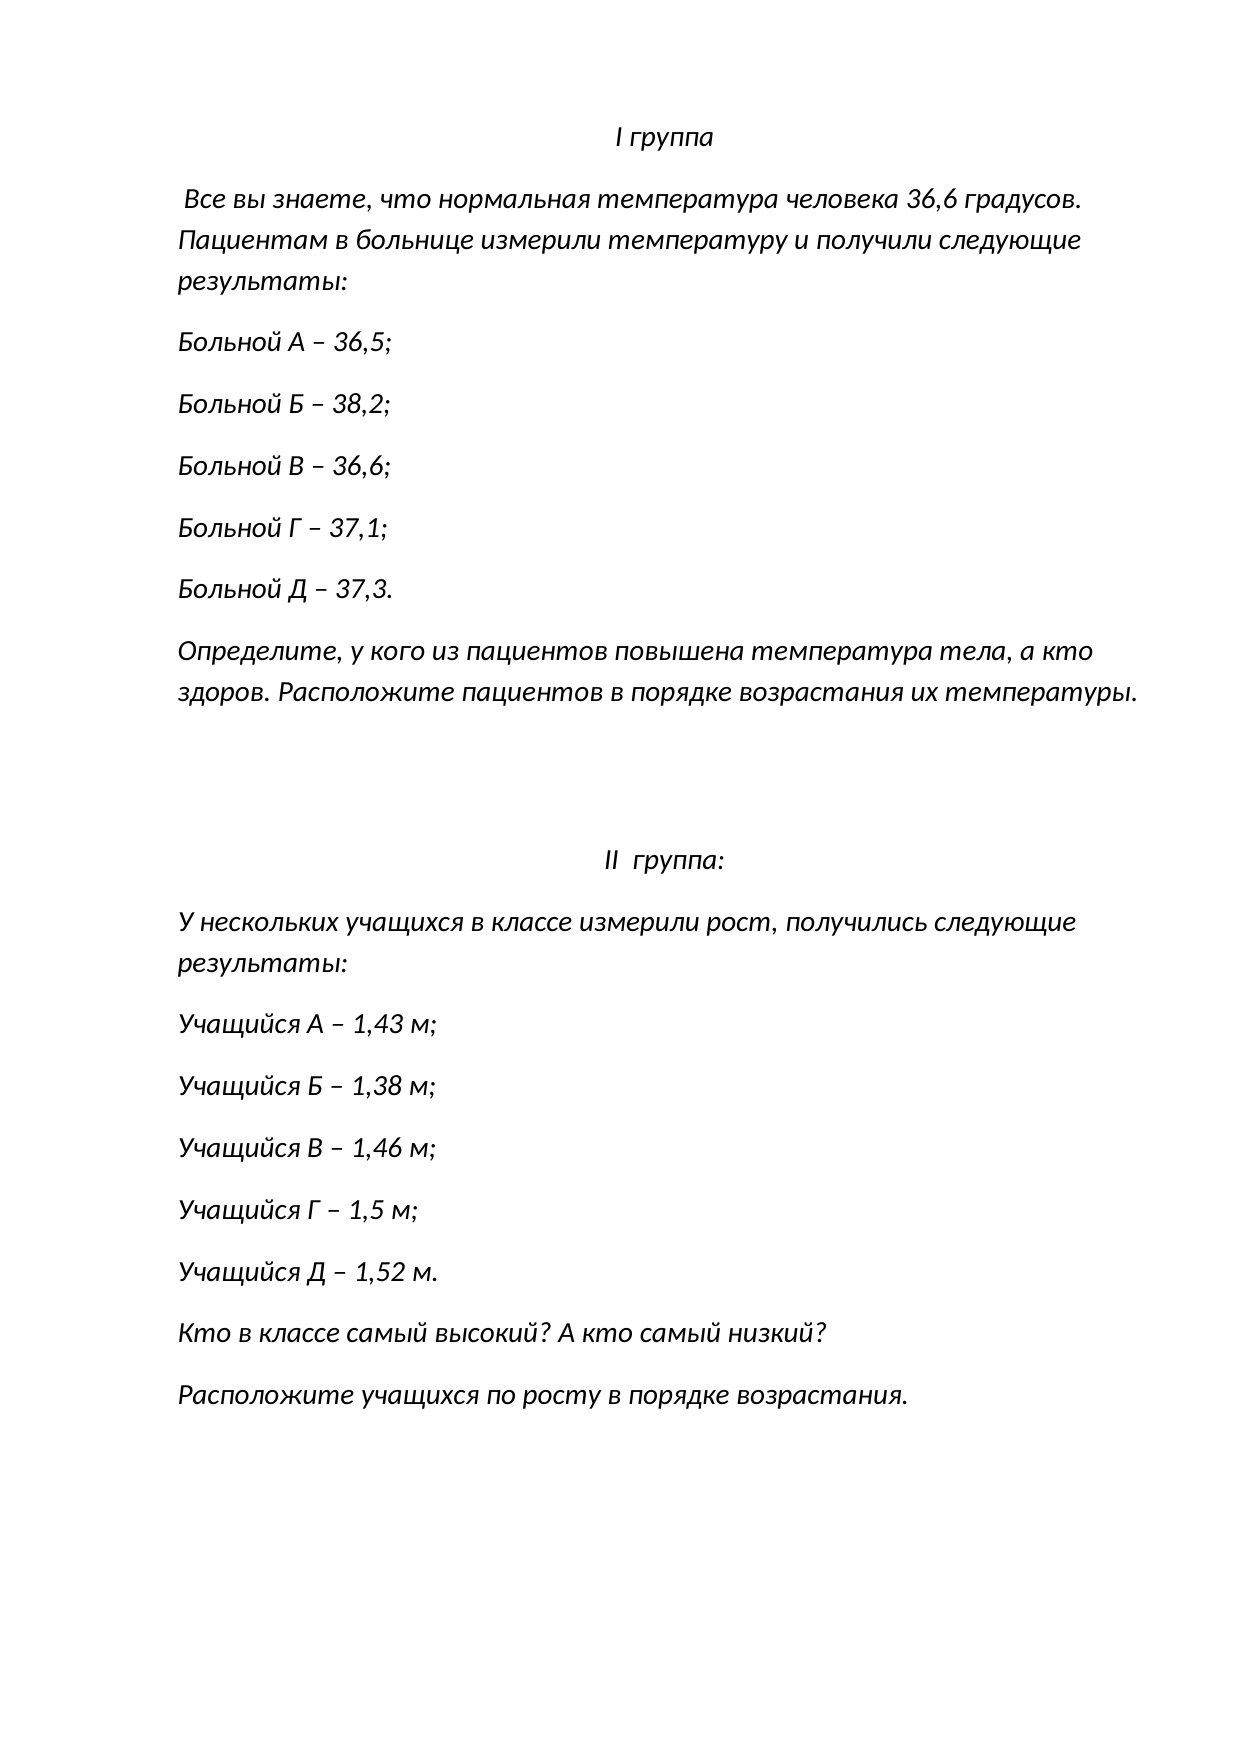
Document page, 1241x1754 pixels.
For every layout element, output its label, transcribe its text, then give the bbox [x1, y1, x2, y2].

text Кто в классе самый высокий? А кто самый низкий? [177, 1314, 1152, 1350]
text Учащийся Г – 1,5 м; [177, 1191, 1152, 1227]
text У нескольких учащихся в классе измерили рост, получились следующие результаты: [177, 903, 1152, 979]
text Больной Г – 37,1; [177, 509, 1152, 544]
text I группа [177, 118, 1152, 154]
text Больной Б – 38,2; [177, 385, 1152, 421]
text Определите, у кого из пациентов повышена температура тела, а кто здоров. Расположите пациентов в порядке возрастания их температуры. [177, 632, 1152, 709]
text Расположите учащихся по росту в порядке возрастания. [177, 1376, 1152, 1412]
text Больной А – 36,5; [177, 323, 1152, 359]
text II группа: [177, 841, 1152, 877]
text Учащийся Б – 1,38 м; [177, 1067, 1152, 1103]
text Все вы знаете, что нормальная температура человека 36,6 градусов. Пациентам в больнице измерили температуру и получили следующие результаты: [177, 180, 1152, 297]
text Учащийся А – 1,43 м; [177, 1006, 1152, 1041]
text Учащийся Д – 1,52 м. [177, 1253, 1152, 1288]
text Учащийся В – 1,46 м; [177, 1129, 1152, 1165]
text Больной В – 36,6; [177, 447, 1152, 483]
text Больной Д – 37,3. [177, 571, 1152, 606]
